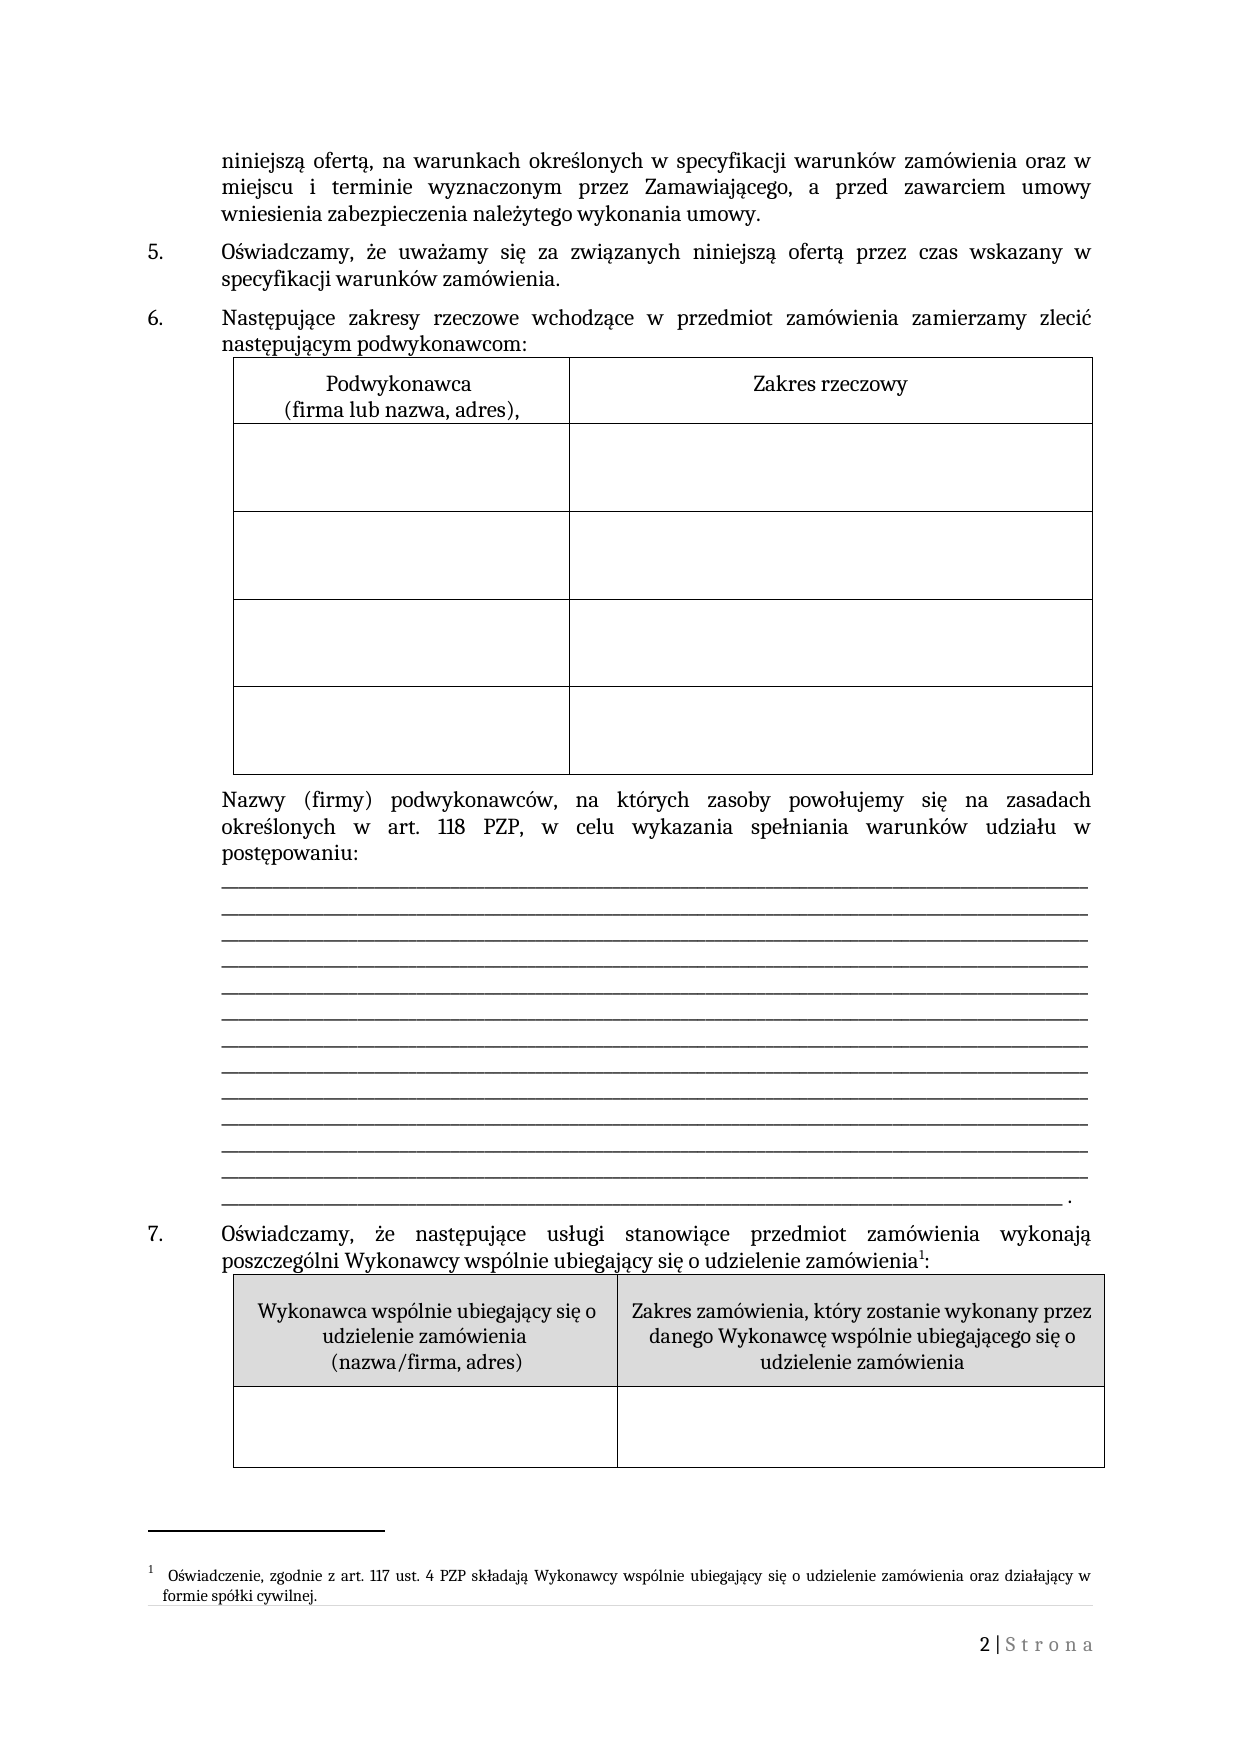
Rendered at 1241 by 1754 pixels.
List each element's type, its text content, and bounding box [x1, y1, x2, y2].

table_cell [570, 600, 1092, 686]
table_header Wykonawca wspólnie ubiegający się o udzielenie zamówienia (nazwa/firma, adres) [234, 1275, 617, 1386]
table_header Podwykonawca (firma lub nazwa, adres), [234, 358, 569, 423]
table_header Zakres zamówienia, który zostanie wykonany przez danego Wykonawcę wspólnie ubiegającego się o udzielenie zamówienia [618, 1275, 1104, 1386]
text 5. Oświadczamy, że uważamy się za związanych niniejszą ofertą przez czas wskazany w specyfikacji warunków zamówienia. [148, 239, 1093, 292]
table_cell [570, 512, 1092, 599]
table_cell [234, 687, 569, 773]
table_cell [234, 512, 569, 599]
table_cell [618, 1387, 1104, 1467]
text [148, 148, 1093, 227]
text 6. Następujące zakresy rzeczowe wchodzące w przedmiot zamówienia zamierzamy zlecić następującym podwykonawcom: [148, 304, 1093, 357]
list 7. Oświadczamy, że następujące usługi stanowiące przedmiot zamówienia wykonają poszczególni Wykonawcy wspólnie ubiegający się o udzielenie zamówienia: [148, 1221, 1093, 1274]
text Nazwy (firmy) podwykonawców, na których zasoby powołujemy się na zasadach określonych w art. 118 PZP, w celu wykazania spełniania warunków udziału w postępowaniu: ___________________________________________________________________________________________________________________________________________________________________________________________________________________________________________________________________________________________________________________________________________________________________________________________________________________________________________________________________________________________________________________________________________________________________________________________________________________________________________________________________________________________________________________________________________________________________________________________________________________________________________________________________________________________________________________________________________________________________________________________________________________________________________________________________________________________________________________________________________________________________________________________________________________________________________________________________________________________________________________________________________________________________________ . [221, 787, 1093, 1209]
table_cell [570, 424, 1092, 511]
table_cell [234, 424, 569, 511]
table_cell [234, 600, 569, 686]
table_cell [570, 687, 1092, 773]
table_cell [234, 1387, 617, 1467]
table_header Zakres rzeczowy [570, 358, 1092, 423]
